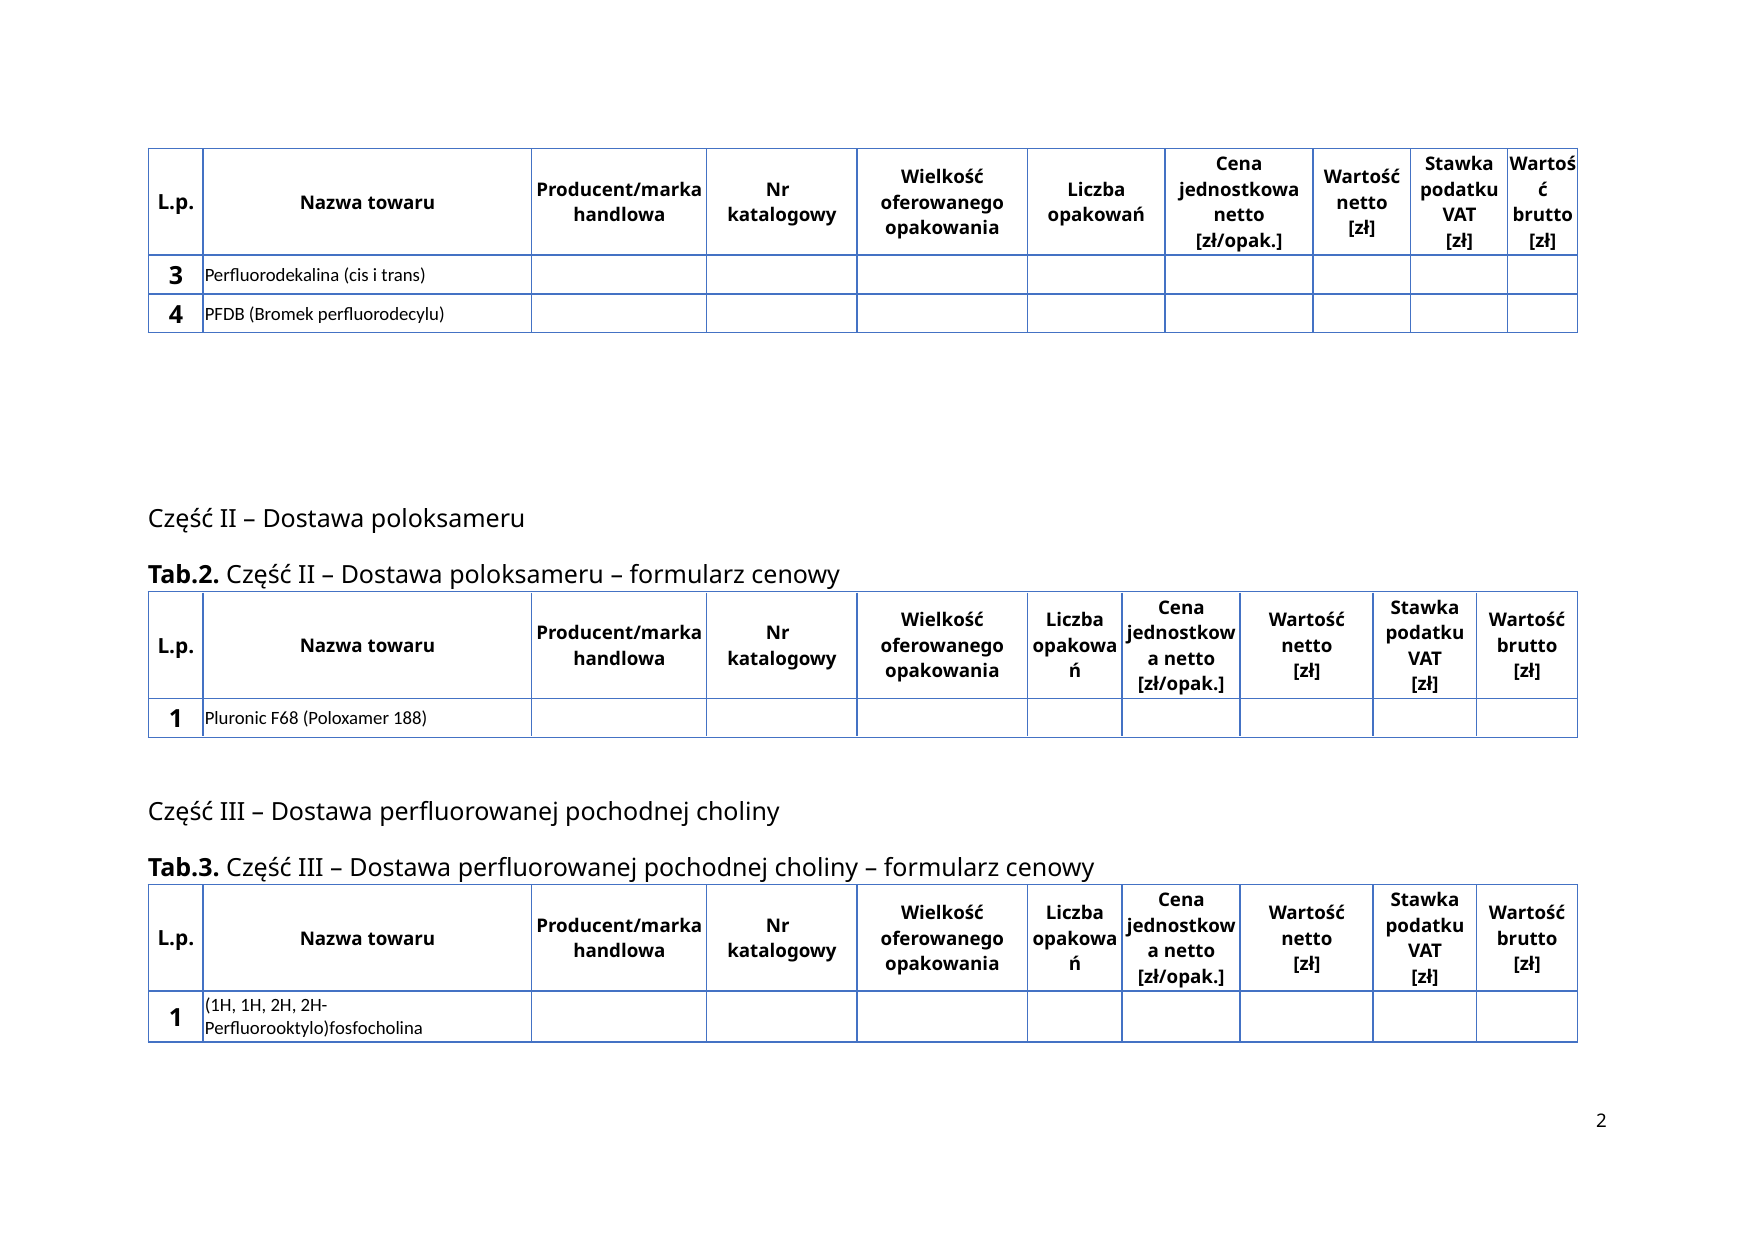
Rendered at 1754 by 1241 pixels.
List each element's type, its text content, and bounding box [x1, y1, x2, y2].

table_cell Pluronic F68 (Poloxamer 188) [204, 699, 531, 736]
table_header Cena jednostkowa netto [zł/opak.] [1166, 149, 1312, 254]
table_cell (1H, 1H, 2H, 2H-Perfluorooktylo)fosfocholina [204, 992, 531, 1041]
table_header Wartość netto [zł] [1314, 149, 1410, 254]
text Tab.2. Część II – Dostawa poloksameru – formularz cenowy [148, 557, 1606, 591]
table_header L.p. [149, 885, 202, 990]
table_header Nazwa towaru [204, 592, 531, 698]
table_header Nazwa towaru [204, 885, 531, 990]
table_cell [1028, 699, 1121, 736]
table_cell [1241, 992, 1372, 1041]
table_header L.p. [149, 592, 203, 698]
table_cell [532, 992, 706, 1041]
table_cell [1374, 699, 1476, 736]
table_cell [532, 699, 706, 736]
table_cell 4 [149, 295, 202, 332]
table_cell [1123, 992, 1239, 1041]
text Tab.3. Część III – Dostawa perfluorowanej pochodnej choliny – formularz cenowy [148, 849, 1606, 884]
table_header Liczba opakowań [1028, 149, 1164, 254]
table_cell [1477, 992, 1577, 1041]
table_cell [1028, 992, 1121, 1041]
table_cell [532, 256, 706, 293]
table_cell [1314, 256, 1410, 293]
table_cell [858, 992, 1027, 1041]
table_cell [1166, 295, 1312, 332]
text Część II – Dostawa poloksameru [148, 501, 1606, 535]
table_cell [707, 699, 856, 736]
table_cell [1508, 295, 1577, 332]
table_header Stawka podatku VAT [zł] [1374, 592, 1476, 698]
table_cell [1374, 992, 1476, 1041]
table_cell [1028, 295, 1164, 332]
table_header Producent/marka handlowa [532, 149, 706, 254]
table_header Wielkość oferowanego opakowania [858, 149, 1027, 254]
table_header Cena jednostkowa netto [zł/opak.] [1123, 592, 1240, 698]
table_header Stawka podatku VAT [zł] [1411, 149, 1507, 254]
table_header L.p. [149, 149, 202, 254]
table_cell [707, 295, 856, 332]
table_cell [1477, 699, 1577, 736]
table_header Nazwa towaru [204, 149, 531, 254]
table_cell [1314, 295, 1410, 332]
table_cell [858, 295, 1027, 332]
table_cell [1123, 699, 1239, 736]
table_header Wartość netto [zł] [1241, 885, 1372, 990]
table_header Wartość netto [zł] [1241, 592, 1373, 698]
table_header Nr katalogowy [707, 592, 857, 698]
table_cell [1411, 295, 1507, 332]
table_cell [707, 256, 856, 293]
table_cell PFDB (Bromek perfluorodecylu) [204, 295, 531, 332]
table_header Producent/marka handlowa [532, 885, 706, 990]
table_cell [1166, 256, 1312, 293]
table_cell [1028, 256, 1164, 293]
table_header Nr katalogowy [707, 885, 856, 990]
table_header Liczba opakowań [1028, 592, 1122, 698]
table_header Wartość brutto [zł] [1477, 885, 1577, 990]
table_cell 3 [149, 256, 202, 293]
text Część III – Dostawa perfluorowanej pochodnej choliny [148, 794, 1606, 828]
table_header Wielkość oferowanego opakowania [858, 592, 1027, 698]
table_header Wartość brutto [zł] [1477, 592, 1577, 698]
table_cell 1 [149, 992, 202, 1041]
table_header Stawka podatku VAT [zł] [1374, 885, 1476, 990]
table_cell [1411, 256, 1507, 293]
table_cell [1508, 256, 1577, 293]
table_cell 1 [149, 699, 202, 736]
table_cell [858, 699, 1027, 736]
table_header Producent/marka handlowa [532, 592, 706, 698]
table_header Cena jednostkowa netto [zł/opak.] [1123, 885, 1239, 990]
table_cell [707, 992, 856, 1041]
table_header Liczba opakowań [1028, 885, 1121, 990]
table_cell [1241, 699, 1372, 736]
table_cell [532, 295, 706, 332]
table_cell Perfluorodekalina (cis i trans) [204, 256, 531, 293]
table_header Wartość brutto [zł] [1508, 149, 1577, 254]
table_cell [858, 256, 1027, 293]
table_header Wielkość oferowanego opakowania [858, 885, 1027, 990]
table_header Nr katalogowy [707, 149, 856, 254]
